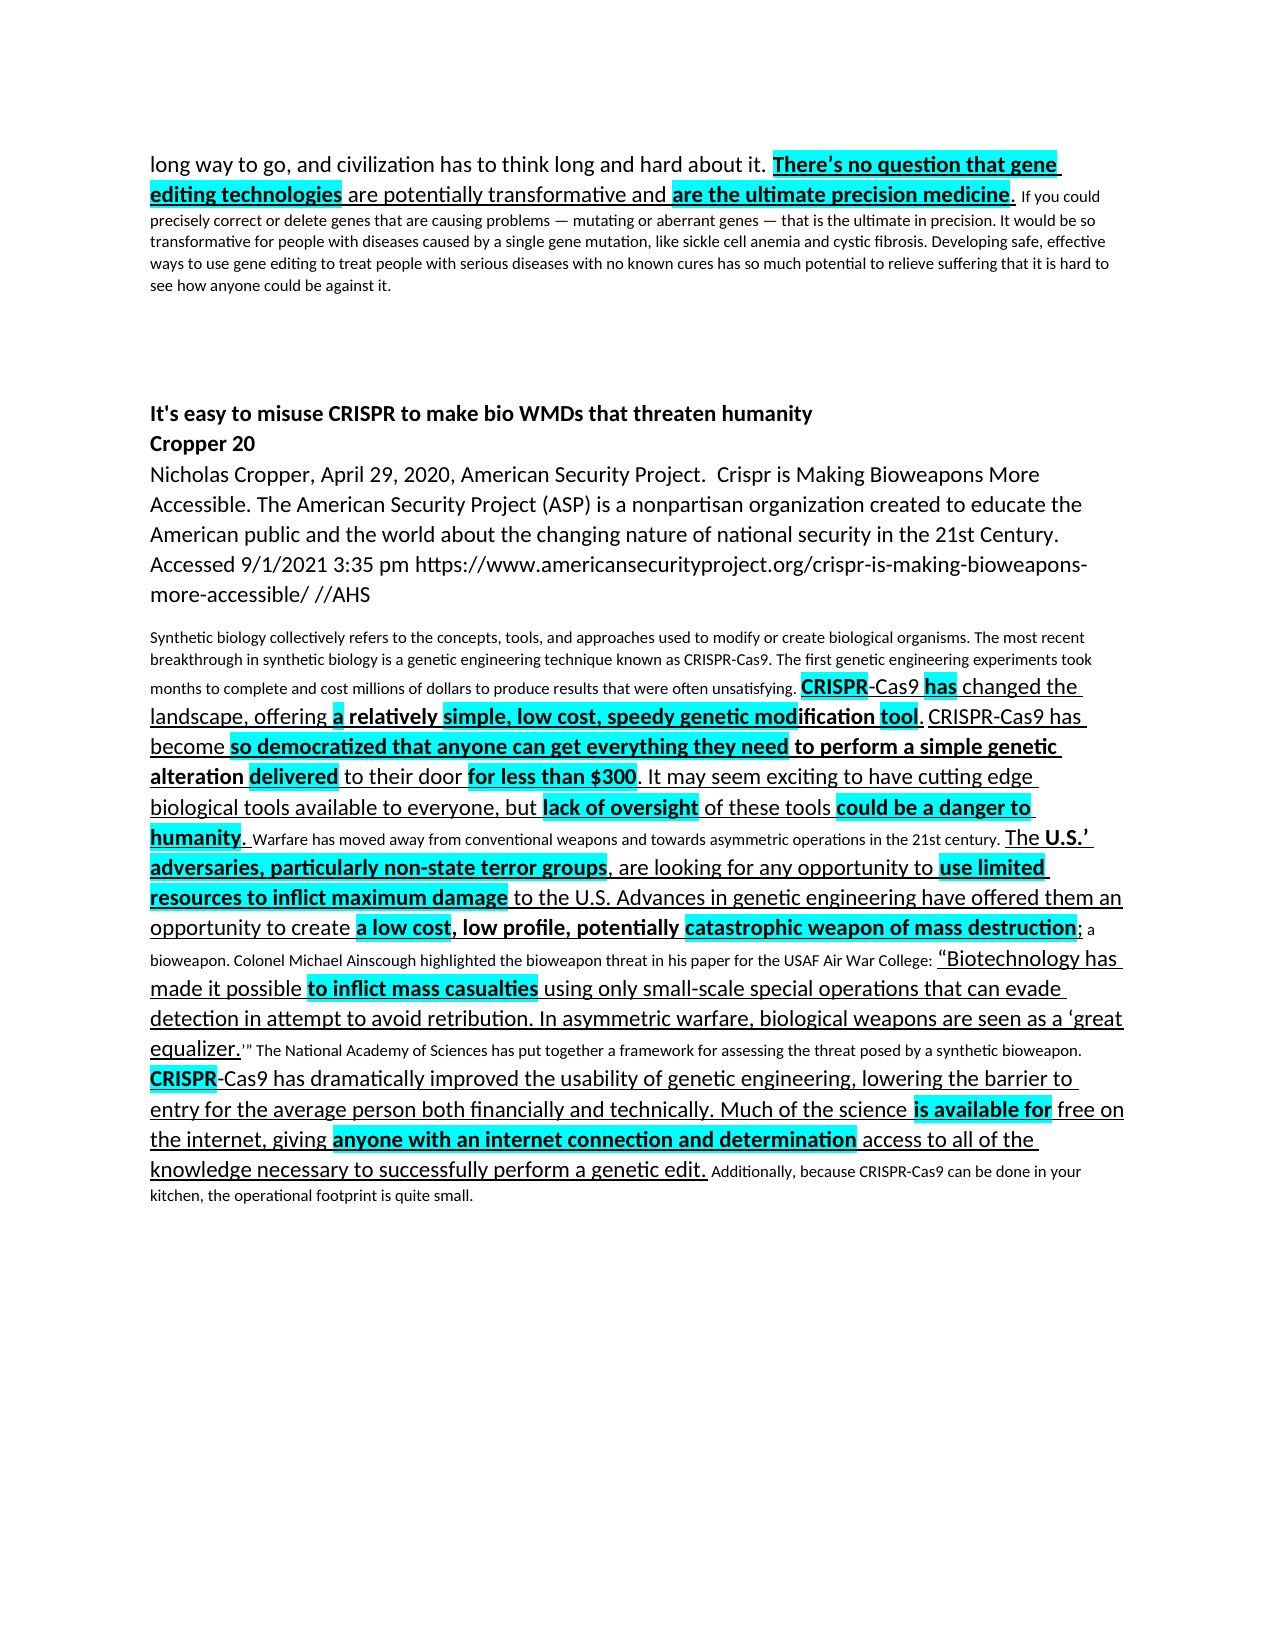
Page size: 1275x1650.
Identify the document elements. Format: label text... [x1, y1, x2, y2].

text Synthetic biology collectively refers to the concepts, tools, and approaches used to modify or create biological organisms. The most recent breakthrough in synthetic biology is a genetic engineering technique known as CRISPR-Cas9. The first genetic engineering experiments took months to complete and cost millions of dollars to produce results that were often unsatisfying. CRISPR-Cas9 has changed the landscape, offering a relatively simple, low cost, speedy genetic modification tool. CRISPR-Cas9 has become so democratized that anyone can get everything they need to perform a simple genetic alteration delivered to their door for less than $300. It may seem exciting to have cutting edge biological tools available to everyone, but lack of oversight of these tools could be a danger to humanity. Warfare has moved away from conventional weapons and towards asymmetric operations in the 21st century. The U.S.’ adversaries, particularly non-state terror groups, are looking for any opportunity to use limited resources to inflict maximum damage to the U.S. Advances in genetic engineering have offered them an opportunity to create a low cost, low profile, potentially catastrophic weapon of mass destruction; a bioweapon. Colonel Michael Ainscough highlighted the bioweapon threat in his paper for the USAF Air War College: “Biotechnology has made it possible to inflict mass casualties using only small-scale special operations that can evade detection in attempt to avoid retribution. In asymmetric warfare, biological weapons are seen as a ‘great equalizer.’” The National Academy of Sciences has put together a framework for assessing the threat posed by a synthetic bioweapon. CRISPR-Cas9 has dramatically improved the usability of genetic engineering, lowering the barrier to entry for the average person both financially and technically. Much of the science is available for free on the internet, giving anyone with an internet connection and determination access to all of the knowledge necessary to successfully perform a genetic edit. Additionally, because CRISPR-Cas9 can be done in your kitchen, the operational footprint is quite small. [150, 627, 1125, 1205]
text It's easy to misuse CRISPR to make bio WMDs that threaten humanity Cropper 20 Nicholas Cropper, April 29, 2020, American Security Project. Crispr is Making Bioweapons More Accessible. The American Security Project (ASP) is a nonpartisan organization created to educate the American public and the world about the changing nature of national security in the 21st Century. Accessed 9/1/2021 3:35 pm https://www.americansecurityproject.org/crispr-is-making-bioweapons-more-accessible/ //AHS [150, 399, 1125, 609]
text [150, 150, 1125, 296]
